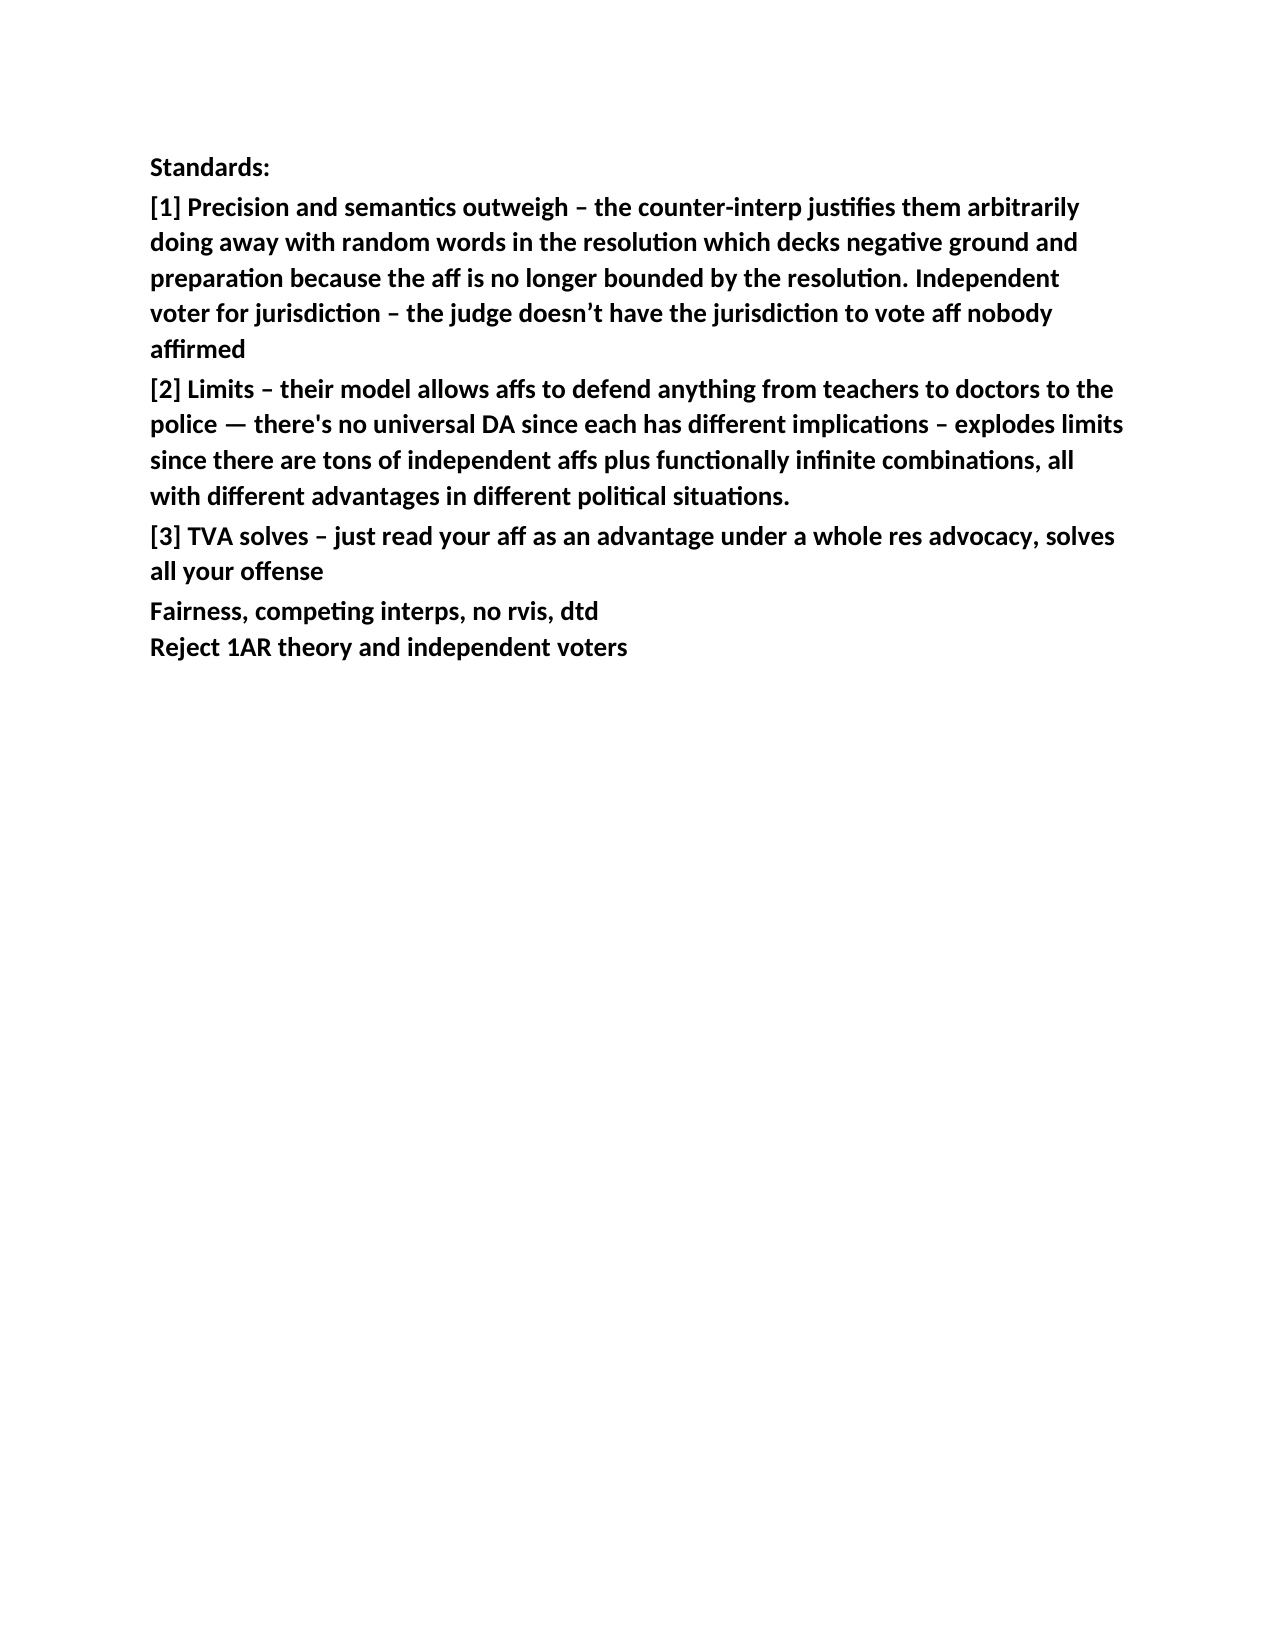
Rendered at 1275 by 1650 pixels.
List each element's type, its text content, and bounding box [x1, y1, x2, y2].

subtitle Standards: [150, 150, 1125, 183]
subtitle Fairness, competing interps, no rvis, dtd Reject 1AR theory and independent voters [150, 594, 1125, 663]
subtitle [1] Precision and semantics outweigh – the counter-interp justifies them arbitrarily doing away with random words in the resolution which decks negative ground and preparation because the aff is no longer bounded by the resolution. Independent voter for jurisdiction – the judge doesn’t have the jurisdiction to vote aff nobody affirmed [150, 190, 1125, 365]
subtitle [2] Limits – their model allows affs to defend anything from teachers to doctors to the police — there's no universal DA since each has different implications – explodes limits since there are tons of independent affs plus functionally infinite combinations, all with different advantages in different political situations. [150, 372, 1125, 512]
subtitle [3] TVA solves – just read your aff as an advantage under a whole res advocacy, solves all your offense [150, 519, 1125, 587]
